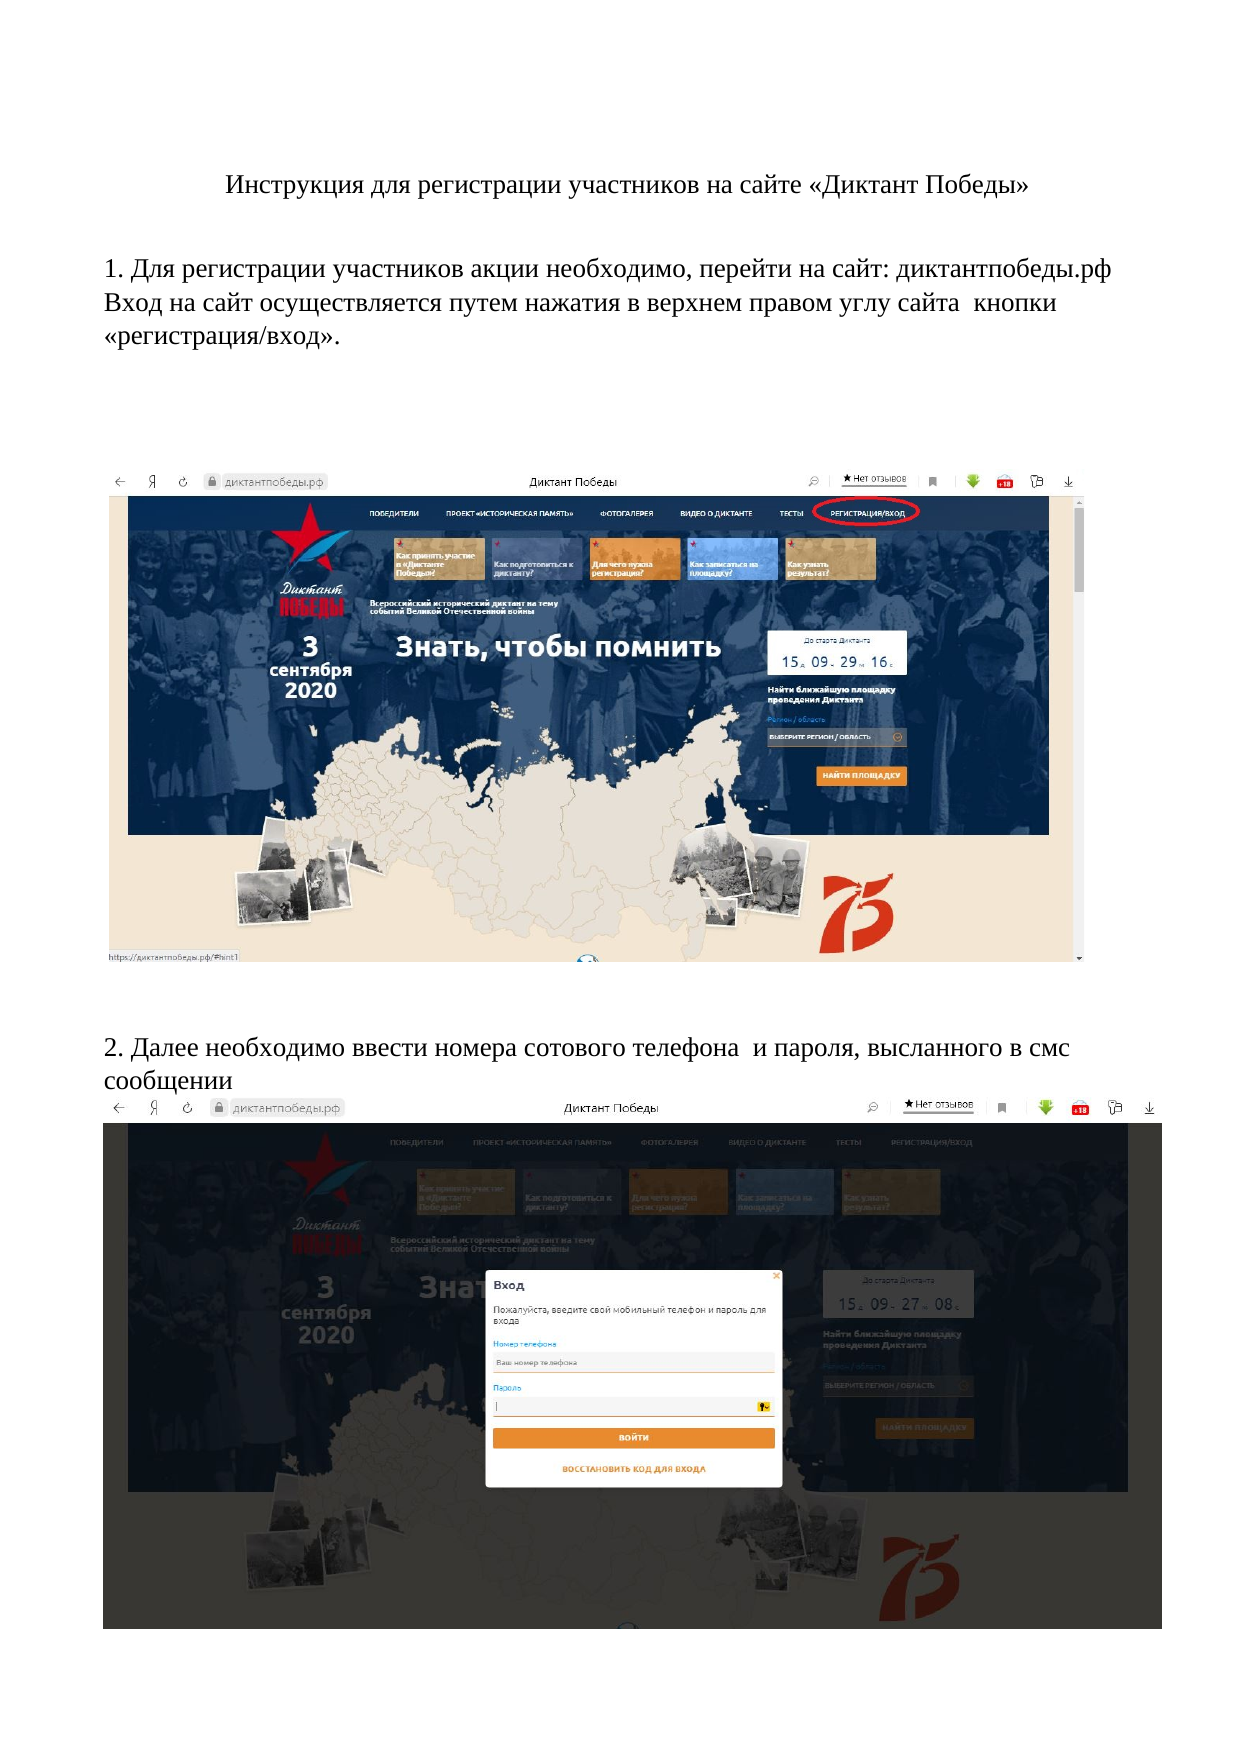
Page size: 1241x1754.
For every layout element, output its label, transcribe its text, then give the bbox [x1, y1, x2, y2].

picture [109, 469, 1085, 962]
picture [103, 1097, 1162, 1629]
text Инструкция для регистрации участников на сайте «Диктант Победы» [103, 168, 1152, 199]
text 1. Для регистрации участников акции необходимо, перейти на сайт: диктантпобеды.рф Вход на сайт осуществляется путем нажатия в верхнем правом углу сайта кнопки «регистрация/вход». [103, 218, 1152, 350]
text 2. Далее необходимо ввести номера сотового телефона и пароля, высланного в смс сообщении [103, 1031, 1152, 1097]
